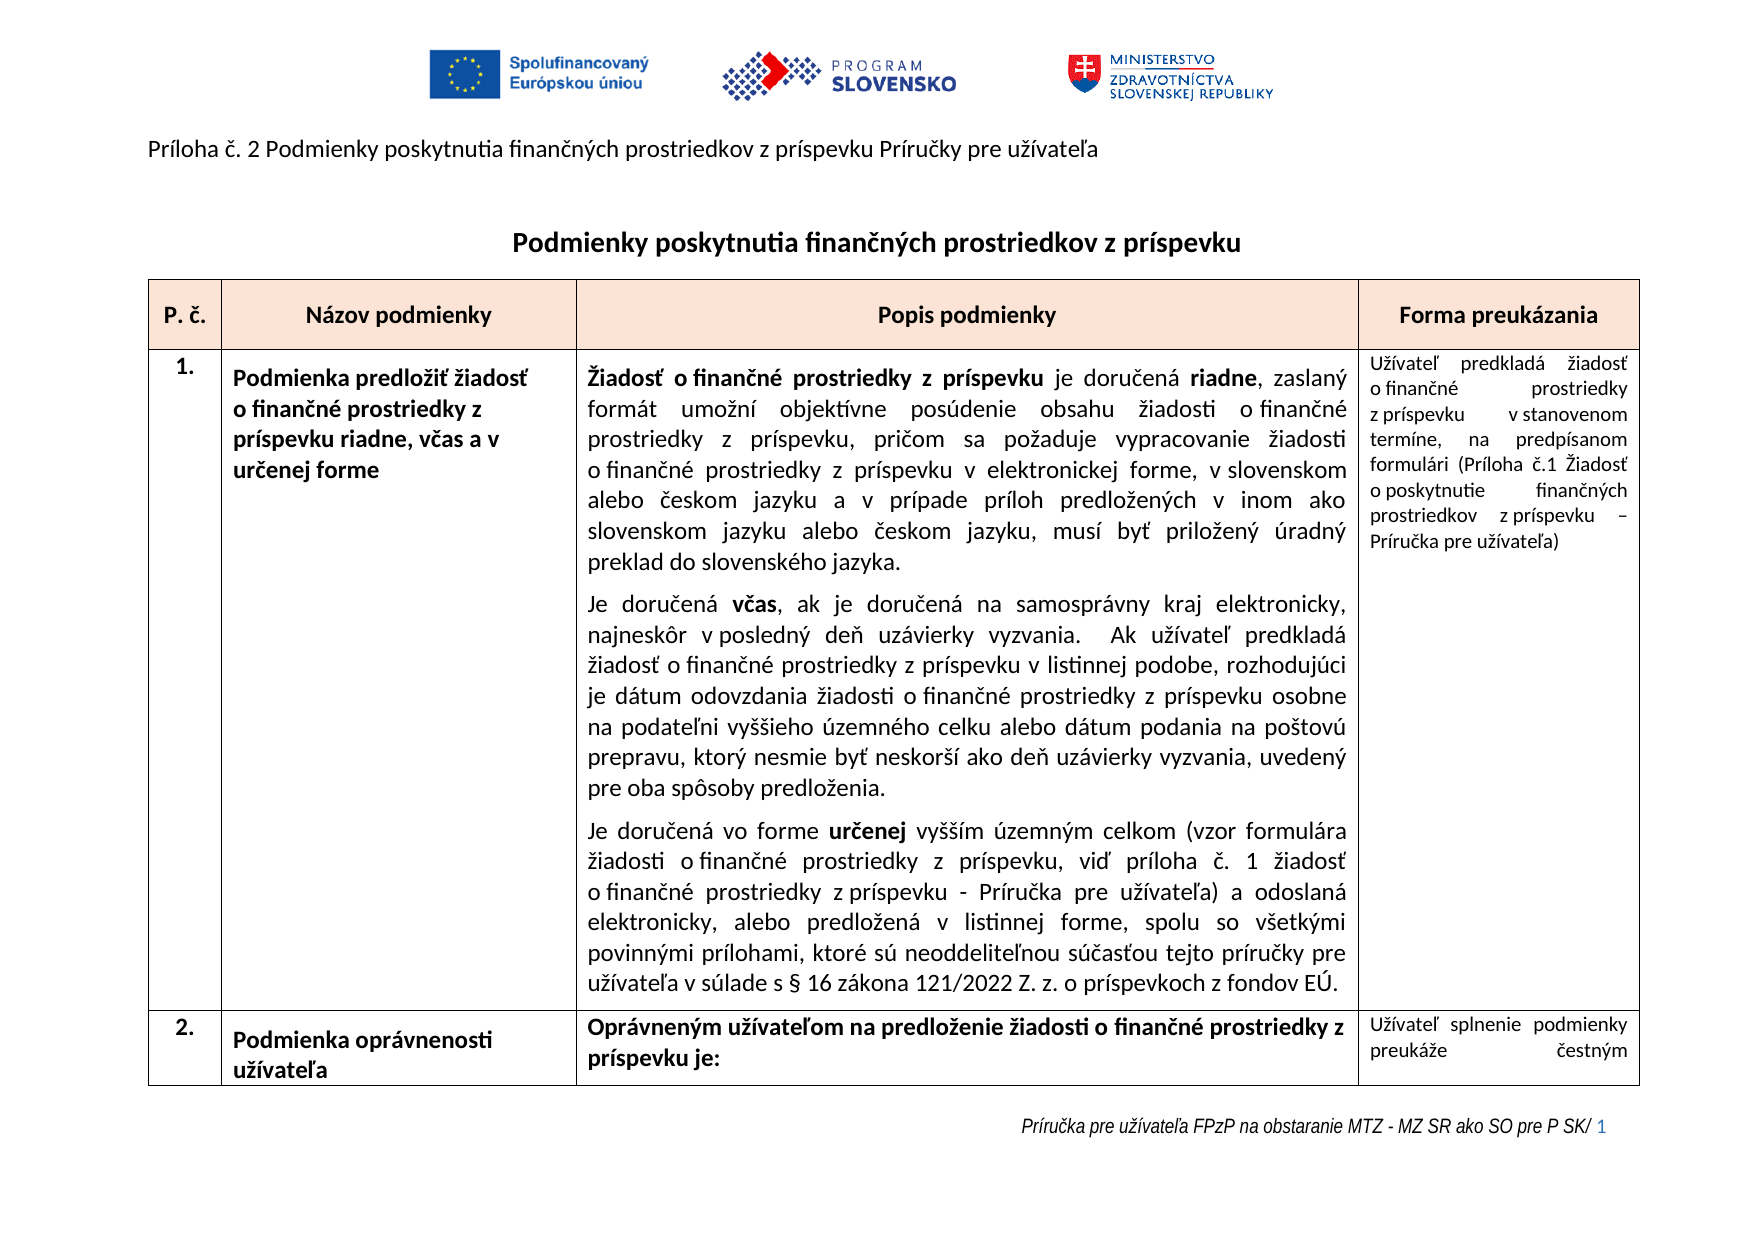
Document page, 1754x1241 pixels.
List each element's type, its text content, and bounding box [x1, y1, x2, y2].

table_cell Podmienka predložiť žiadosť o finančné prostriedky z príspevku riadne, včas a v určenej forme [222, 350, 576, 1010]
table_cell Užívateľ predkladá žiadosť o finančné prostriedky z príspevku v stanovenom termíne, na predpísanom formulári (Príloha č.1 Žiadosť o poskytnutie finančných prostriedkov z príspevku – Príručka pre užívateľa) [1359, 350, 1639, 1010]
picture [1065, 51, 1275, 101]
picture [722, 51, 956, 101]
table_cell 2. [149, 1011, 221, 1085]
table_cell Podmienka oprávnenosti užívateľa [222, 1011, 576, 1085]
text Podmienky poskytnutia finančných prostriedkov z príspevku [148, 224, 1606, 260]
table_cell Žiadosť o finančné prostriedky z príspevku je doručená riadne, zaslaný formát umožní objektívne posúdenie obsahu žiadosti o finančné prostriedky z príspevku, pričom sa požaduje vypracovanie žiadosti o finančné prostriedky z príspevku v elektronickej forme, v slovenskom alebo českom jazyku a v prípade príloh predložených v inom ako slovenskom jazyku alebo českom jazyku, musí byť priložený úradný preklad do slovenského jazyka. Je doručená včas, ak je doručená na samosprávny kraj elektronicky, najneskôr v posledný deň uzávierky vyzvania. Ak užívateľ predkladá žiadosť o finančné prostriedky z príspevku v listinnej podobe, rozhodujúci je dátum odovzdania žiadosti o finančné prostriedky z príspevku osobne na podateľni vyššieho územného celku alebo dátum podania na poštovú prepravu, ktorý nesmie byť neskorší ako deň uzávierky vyzvania, uvedený pre oba spôsoby predloženia. Je doručená vo forme určenej vyšším územným celkom (vzor formulára žiadosti o finančné prostriedky z príspevku, viď príloha č. 1 žiadosť o finančné prostriedky z príspevku - Príručka pre užívateľa) a odoslaná elektronicky, alebo predložená v listinnej forme, spolu so všetkými povinnými prílohami, ktoré sú neoddeliteľnou súčasťou tejto príručky pre užívateľa v súlade s § 16 zákona 121/2022 Z. z. o príspevkoch z fondov EÚ. [577, 350, 1358, 1010]
table_header Názov podmienky [222, 280, 576, 349]
table_header Forma preukázania [1359, 280, 1639, 349]
table_header P. č. [149, 280, 221, 349]
table_header Popis podmienky [577, 280, 1358, 349]
table_cell 1. [149, 350, 221, 1010]
picture [428, 48, 652, 101]
